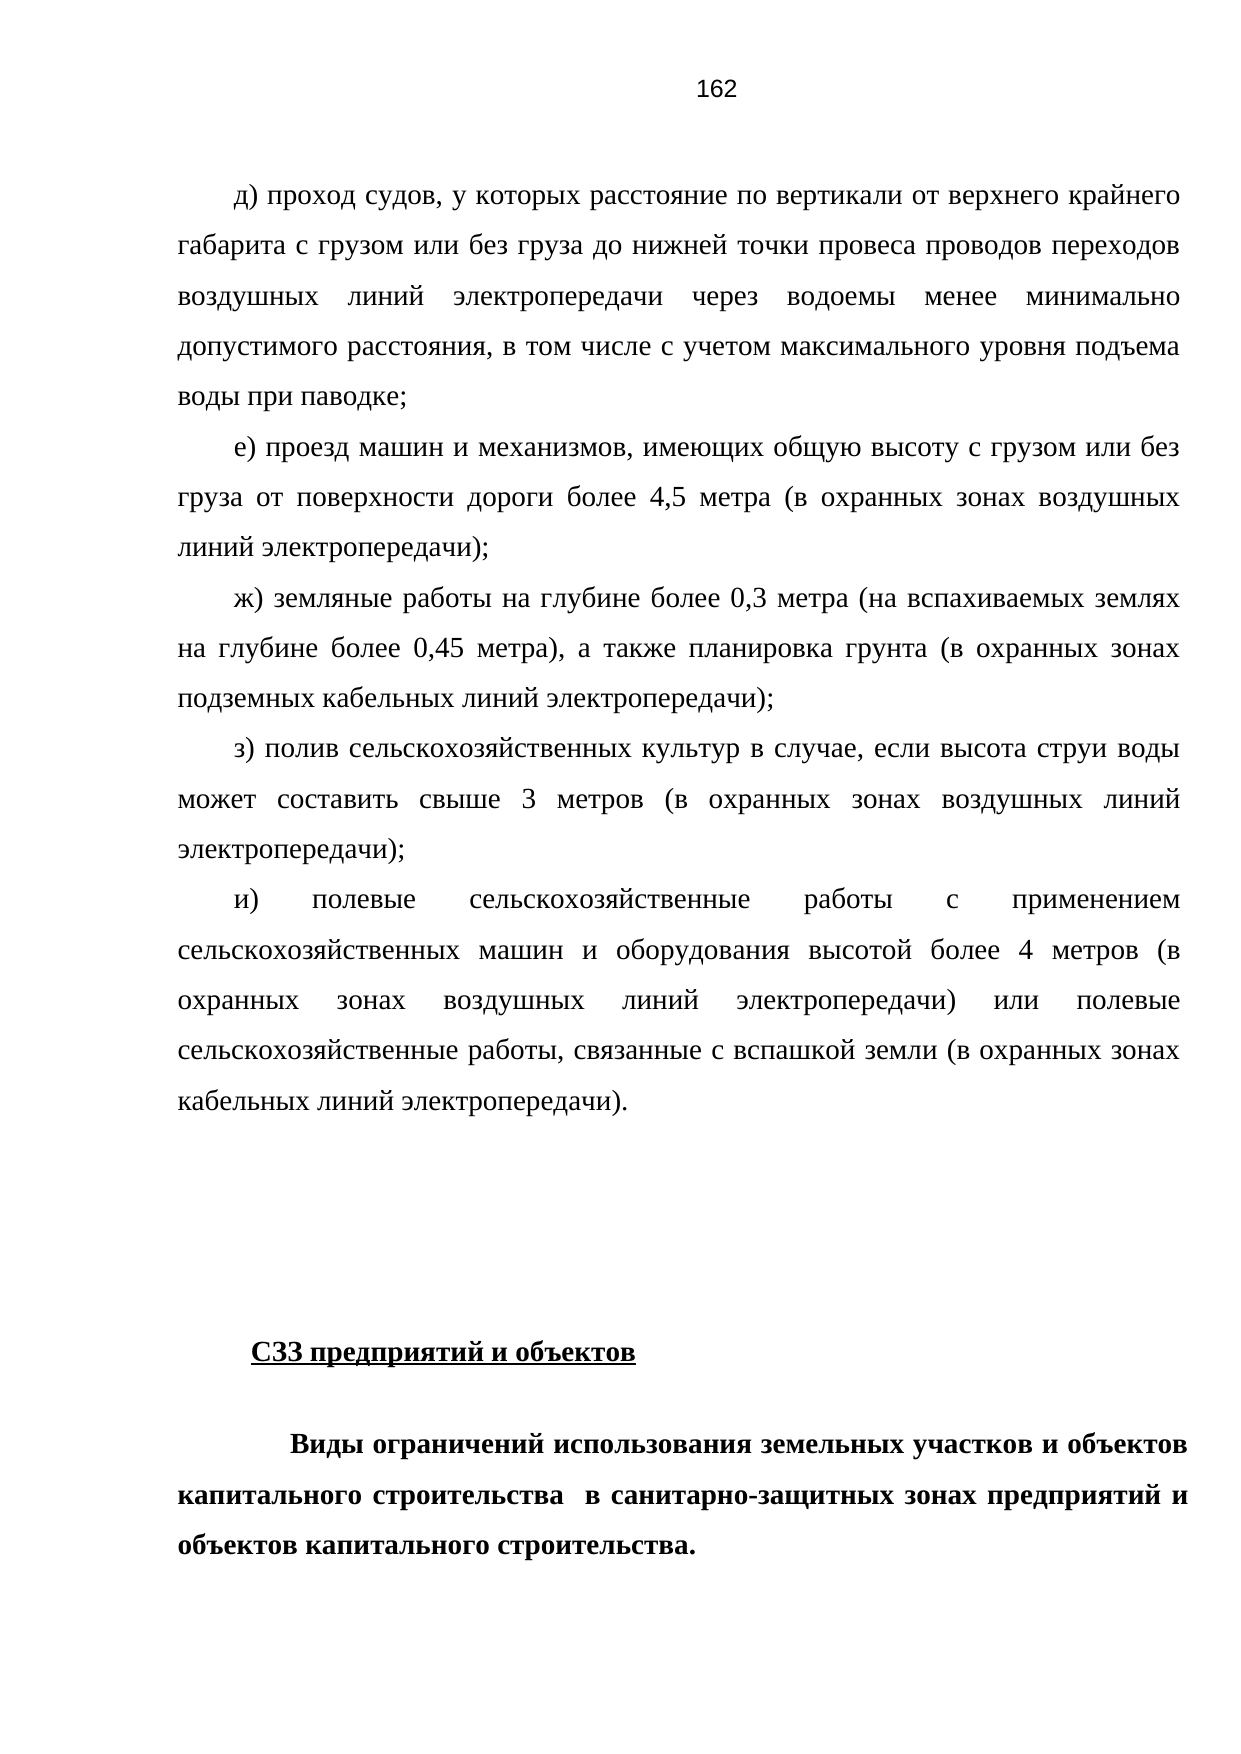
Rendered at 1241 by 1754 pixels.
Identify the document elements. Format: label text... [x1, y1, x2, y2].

text Виды ограничений использования земельных участков и объектов капитального строительства в санитарно-защитных зонах предприятий и объектов капитального строительства. [177, 1427, 1190, 1561]
text СЗЗ предприятий и объектов [251, 1334, 1127, 1368]
text з) полив сельскохозяйственных культур в случае, если высота струи воды может составить свыше (в охранных зонах воздушных линий электропередачи); [177, 731, 1181, 865]
text д) проход судов, у которых расстояние по вертикали от верхнего крайнего габарита с грузом или без груза до нижней точки провеса проводов переходов воздушных линий электропередачи через водоемы менее минимально допустимого расстояния, в том числе с учетом максимального уровня подъема воды при паводке; [177, 177, 1181, 412]
text и) полевые сельскохозяйственные работы с применением сельскохозяйственных машин и оборудования высотой более (в охранных зонах воздушных линий электропередачи) или полевые сельскохозяйственные работы, связанные с вспашкой земли (в охранных зонах кабельных линий электропередачи). [177, 882, 1181, 1116]
text ж) земляные работы на глубине более (на вспахиваемых землях на глубине более ), а также планировка грунта (в охранных зонах подземных кабельных линий электропередачи); [177, 580, 1181, 714]
text е) проезд машин и механизмов, имеющих общую высоту с грузом или без груза от поверхности дороги более (в охранных зонах воздушных линий электропередачи); [177, 429, 1181, 563]
